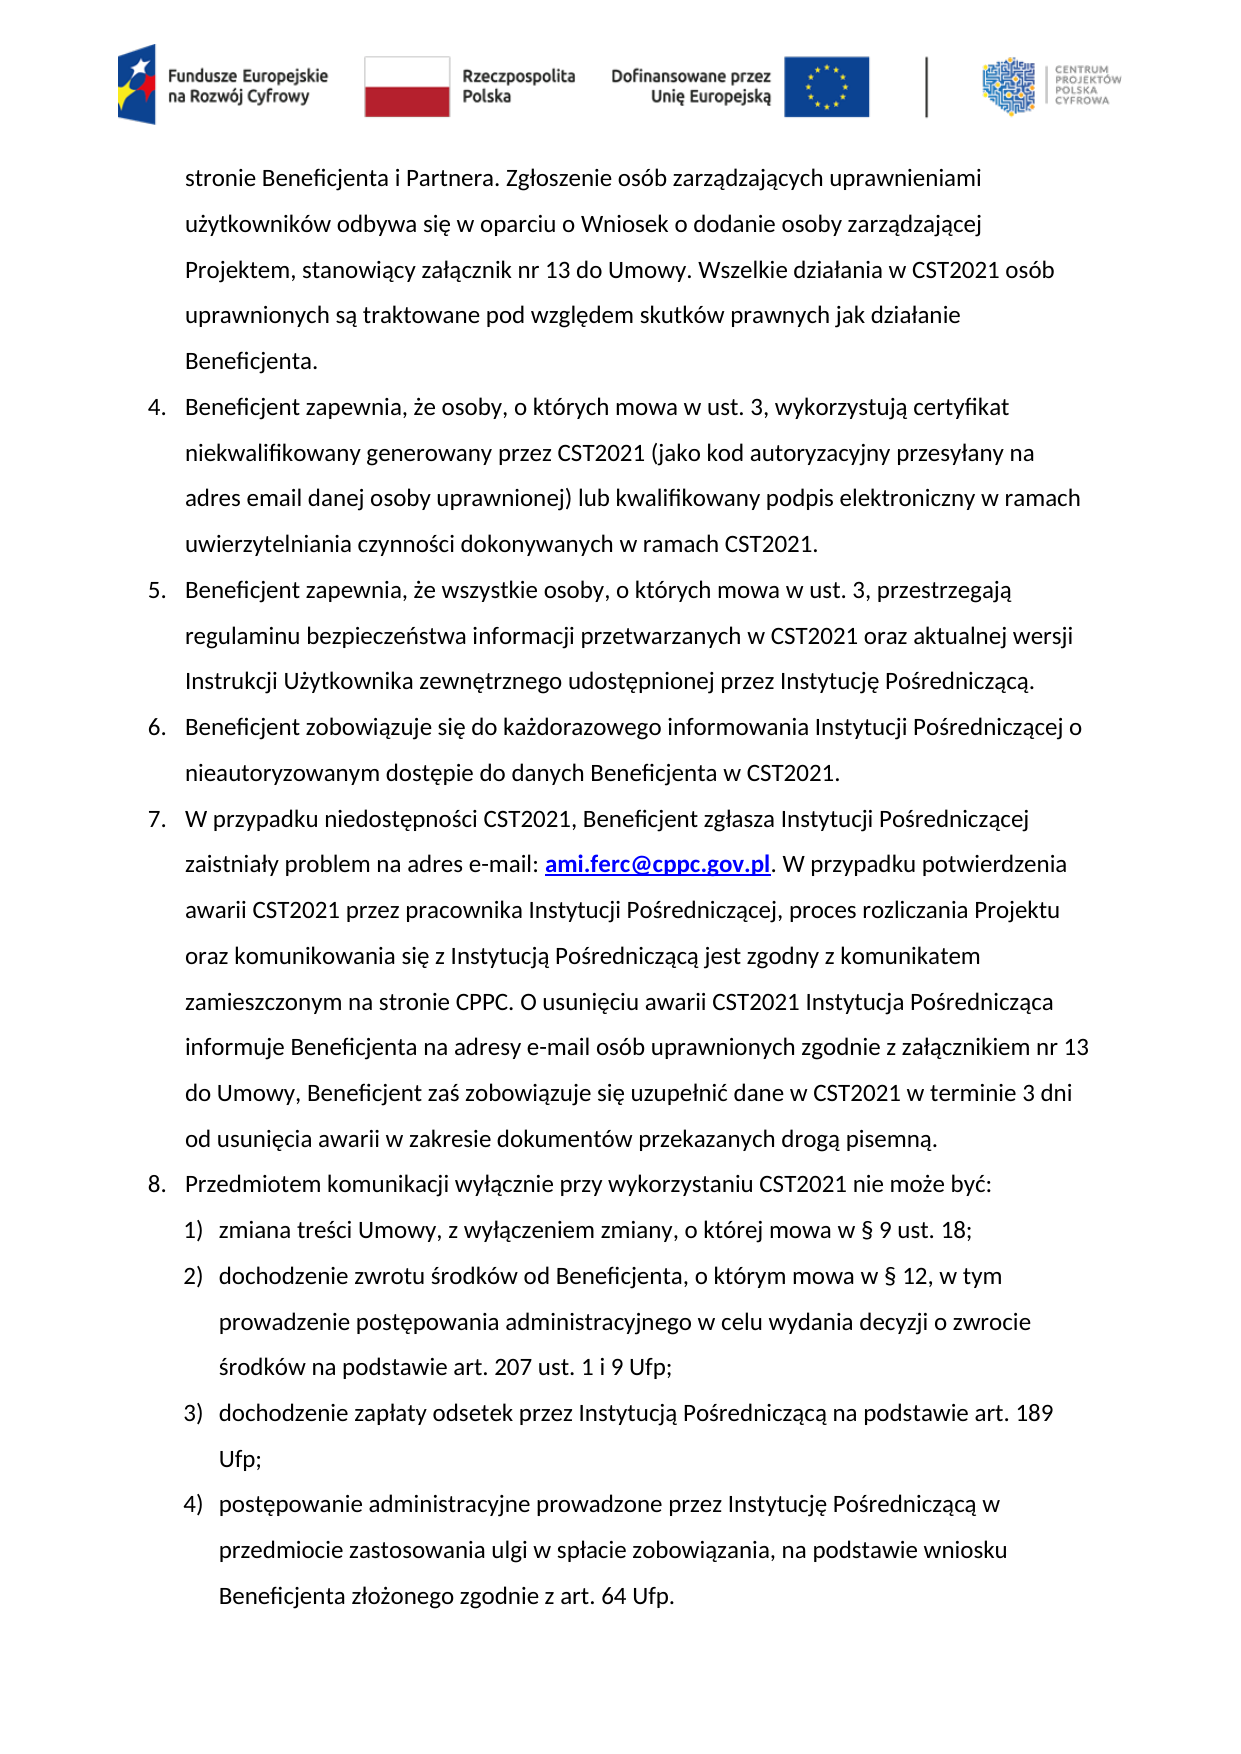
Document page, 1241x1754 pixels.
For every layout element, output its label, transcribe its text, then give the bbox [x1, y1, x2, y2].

list dochodzenie zapłaty odsetek przez Instytucją Pośredniczącą na podstawie art. 189 Ufp; [183, 1397, 1093, 1473]
list Przedmiotem komunikacji wyłącznie przy wykorzystaniu CST2021 nie może być: [148, 1168, 1093, 1199]
list Beneficjent zobowiązuje się do każdorazowego informowania Instytucji Pośredniczącej o nieautoryzowanym dostępie do danych Beneficjenta w CST2021. [148, 711, 1093, 787]
picture [118, 44, 1122, 125]
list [148, 162, 1093, 376]
list W przypadku niedostępności CST2021, Beneficjent zgłasza Instytucji Pośredniczącej zaistniały problem na adres e-mail: ami.ferc@cppc.gov.pl. W przypadku potwierdzenia awarii CST2021 przez pracownika Instytucji Pośredniczącej, proces rozliczania Projektu oraz komunikowania się z Instytucją Pośredniczącą jest zgodny z komunikatem zamieszczonym na stronie CPPC. O usunięciu awarii CST2021 Instytucja Pośrednicząca informuje Beneficjenta na adresy e-mail osób uprawnionych zgodnie z załącznikiem nr 13 do Umowy, Beneficjent zaś zobowiązuje się uzupełnić dane w CST2021 w terminie 3 dni od usunięcia awarii w zakresie dokumentów przekazanych drogą pisemną. [148, 803, 1093, 1153]
list dochodzenie zwrotu środków od Beneficjenta, o którym mowa w § 12, w tym prowadzenie postępowania administracyjnego w celu wydania decyzji o zwrocie środków na podstawie art. 207 ust. 1 i 9 Ufp; [183, 1260, 1093, 1382]
list Beneficjent zapewnia, że osoby, o których mowa w ust. 3, wykorzystują certyfikat niekwalifikowany generowany przez CST2021 (jako kod autoryzacyjny przesyłany na adres email danej osoby uprawnionej) lub kwalifikowany podpis elektroniczny w ramach uwierzytelniania czynności dokonywanych w ramach CST2021. [148, 391, 1093, 559]
list postępowanie administracyjne prowadzone przez Instytucję Pośredniczącą w przedmiocie zastosowania ulgi w spłacie zobowiązania, na podstawie wniosku Beneficjenta złożonego zgodnie z art. 64 Ufp. [183, 1489, 1093, 1611]
list zmiana treści Umowy, z wyłączeniem zmiany, o której mowa w § 9 ust. 18; [183, 1214, 1093, 1245]
list Beneficjent zapewnia, że wszystkie osoby, o których mowa w ust. 3, przestrzegają regulaminu bezpieczeństwa informacji przetwarzanych w CST2021 oraz aktualnej wersji Instrukcji Użytkownika zewnętrznego udostępnionej przez Instytucję Pośredniczącą. [148, 574, 1093, 696]
